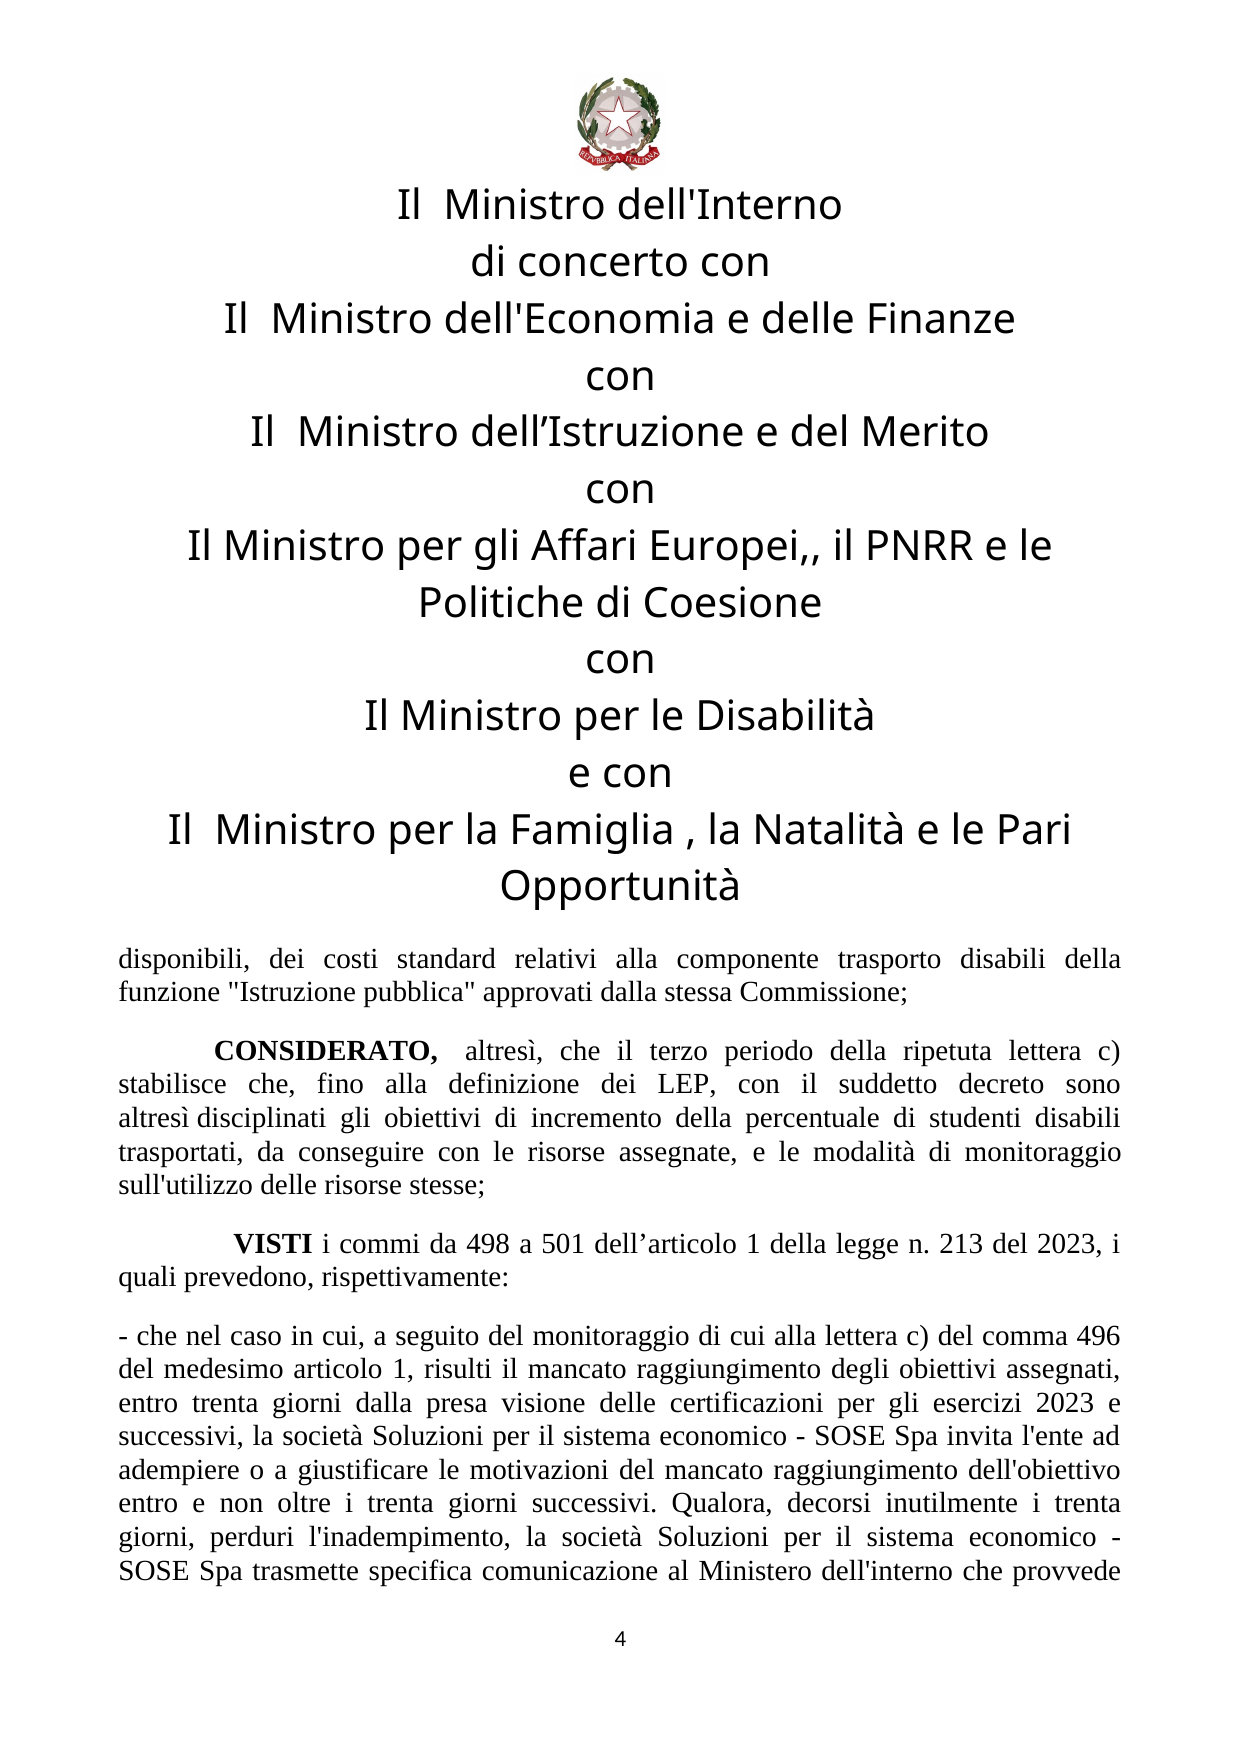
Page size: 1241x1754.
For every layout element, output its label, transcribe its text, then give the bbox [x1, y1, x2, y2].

picture [574, 73, 666, 175]
text VISTI i commi da 498 a 501 dell’articolo 1 della legge n. 213 del 2023, i quali prevedono, rispettivamente: [118, 1226, 1122, 1293]
text CONSIDERATO inoltre che il secondo periodo della lettera c) dell’articolo 1, comma 496 dispone che il contributo di cui al primo periodo è ripartito entro il 30 novembre dell'anno precedente a quello di riferimento, con decreto del Ministro dell'interno, di concerto con il Ministro dell'economia e delle finanze, il Ministro dell'istruzione e del merito, il Ministro per gli affari europei, il Sud, le politiche di coesione e il PNRR (ora Ministro per gli affari europei, il PNRR e le politiche di coesione), il Ministro per le disabilità, il Ministro per la famiglia, la natalità e le pari opportunità, previa intesa in sede di Conferenza Stato-città ed autonomie locali, su proposta della Commissione tecnica per i fabbisogni standard, tenendo conto, ove disponibili, dei costi standard relativi alla componente trasporto disabili della funzione "Istruzione pubblica" approvati dalla stessa Commissione; [118, 941, 1122, 1008]
text - che nel caso in cui, a seguito del monitoraggio di cui alla lettera c) del comma 496 del medesimo articolo 1, risulti il mancato raggiungimento degli obiettivi assegnati, entro trenta giorni dalla presa visione delle certificazioni per gli esercizi 2023 e successivi, la società Soluzioni per il sistema economico - SOSE Spa invita l'ente ad adempiere o a giustificare le motivazioni del mancato raggiungimento dell'obiettivo entro e non oltre i trenta giorni successivi. Qualora, decorsi inutilmente i trenta giorni, perduri l'inadempimento, la società Soluzioni per il sistema economico - SOSE Spa trasmette specifica comunicazione al Ministero dell'interno che provvede con proprio decreto al commissariamento dell'ente o al recupero delle somme, nel caso in cui il comune certifichi l'assenza di utenti potenziali nell'anno di riferimento; [118, 1318, 1122, 1586]
text CONSIDERATO, altresì, che il terzo periodo della ripetuta lettera c) stabilisce che, fino alla definizione dei LEP, con il suddetto decreto sono altresì disciplinati gli obiettivi di incremento della percentuale di studenti disabili trasportati, da conseguire con le risorse assegnate, e le modalità di monitoraggio sull'utilizzo delle risorse stesse; [118, 1033, 1122, 1201]
